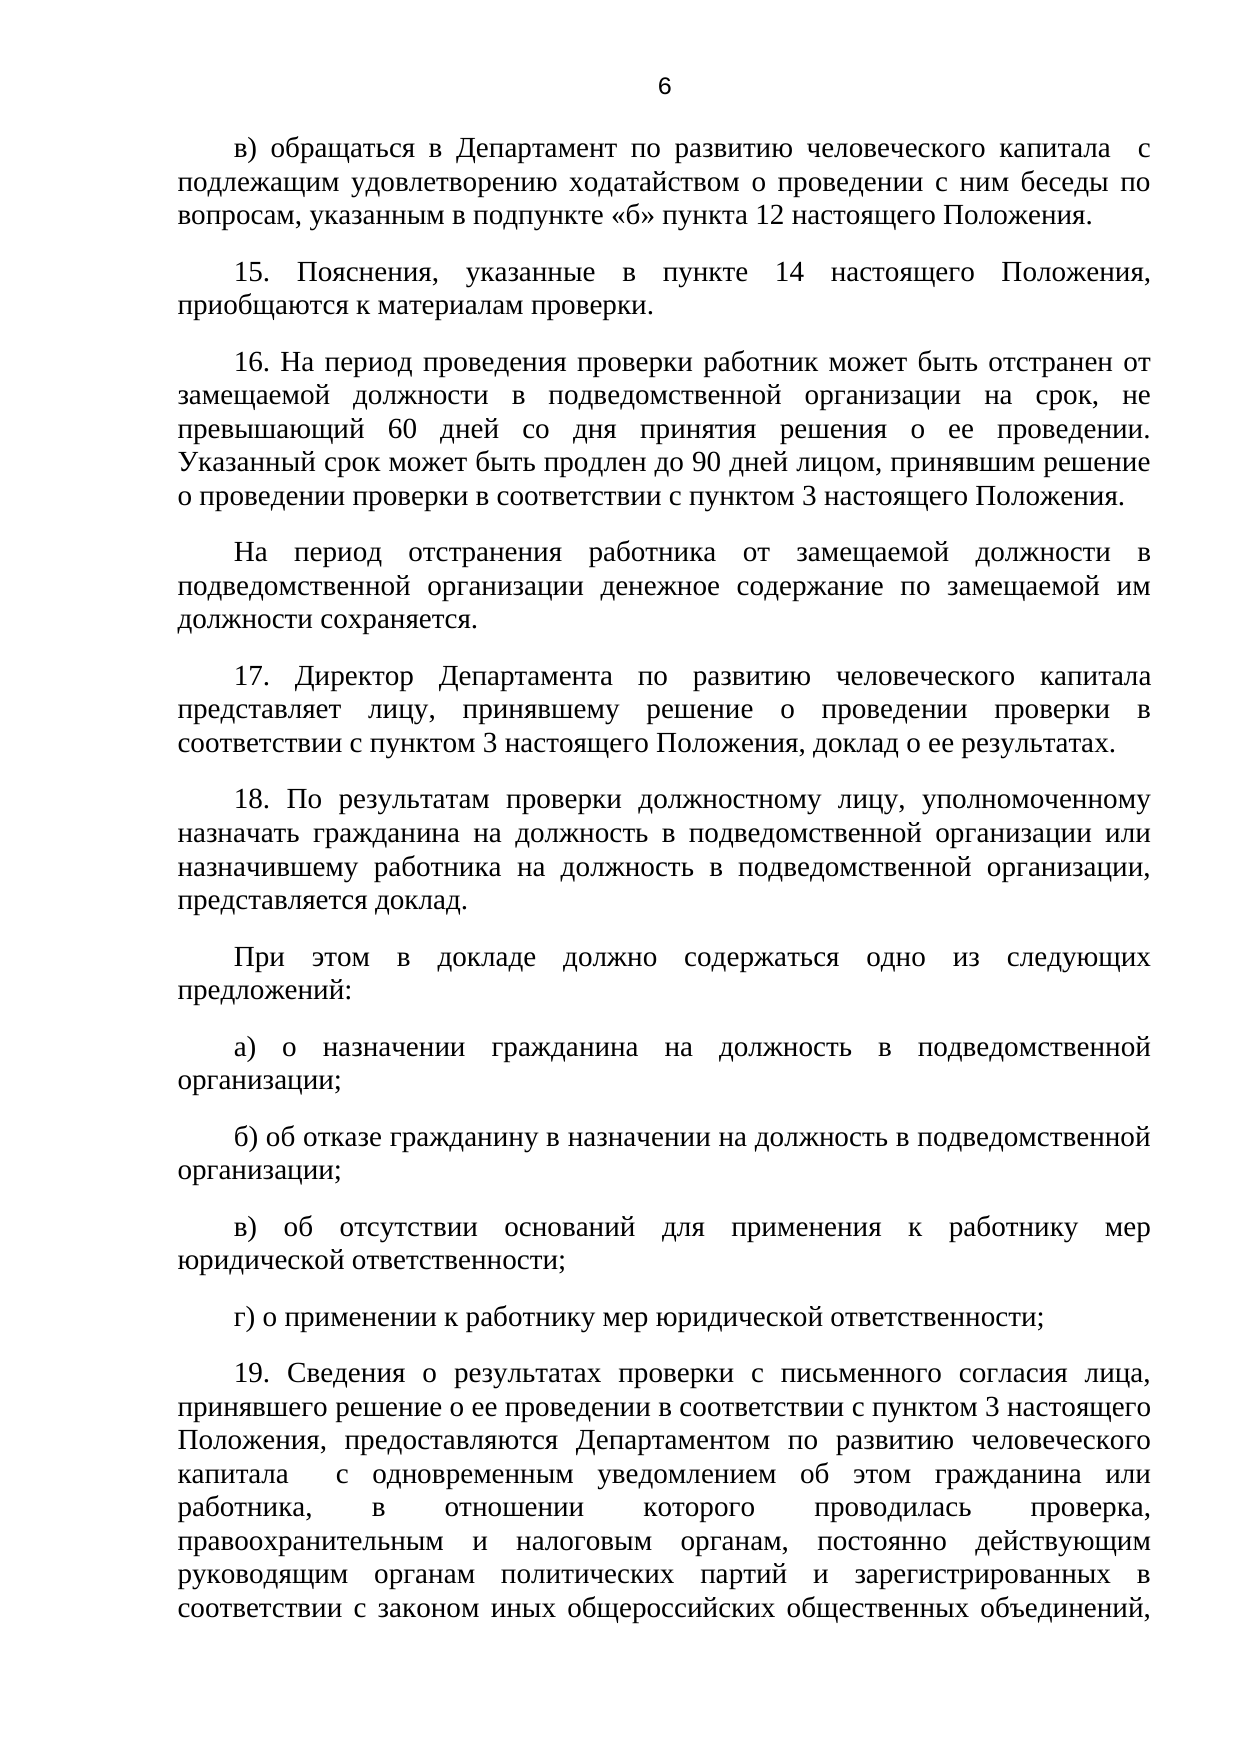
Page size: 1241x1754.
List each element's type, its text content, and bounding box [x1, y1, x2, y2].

text в) об отсутствии оснований для применения к работнику мер юридической ответственности; [177, 1209, 1152, 1276]
text б) об отказе гражданину в назначении на должность в подведомственной организации; [177, 1119, 1152, 1186]
text 16. На период проведения проверки работник может быть отстранен от замещаемой должности в подведомственной организации на срок, не превышающий 60 дней со дня принятия решения о ее проведении. Указанный срок может быть продлен до 90 дней лицом, принявшим решение о проведении проверки в соответствии с пунктом 3 настоящего Положения. [177, 344, 1152, 512]
text 15. Пояснения, указанные в пункте 14 настоящего Положения, приобщаются к материалам проверки. [177, 254, 1152, 321]
text г) о применении к работнику мер юридической ответственности; [177, 1299, 1152, 1332]
text На период отстранения работника от замещаемой должности в подведомственной организации денежное содержание по замещаемой им должности сохраняется. [177, 534, 1152, 635]
text а) о назначении гражданина на должность в подведомственной организации; [177, 1029, 1152, 1096]
text 17. Директор Департамента по развитию человеческого капитала представляет лицу, принявшему решение о проведении проверки в соответствии с пунктом 3 настоящего Положения, доклад о ее результатах. [177, 658, 1152, 759]
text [177, 1355, 1152, 1623]
text в) обращаться в Департамент по развитию человеческого капитала с подлежащим удовлетворению ходатайством о проведении с ним беседы по вопросам, указанным в подпункте «б» пункта 12 настоящего Положения. [177, 130, 1152, 231]
text При этом в докладе должно содержаться одно из следующих предложений: [177, 939, 1152, 1006]
text 18. По результатам проверки должностному лицу, уполномоченному назначать гражданина на должность в подведомственной организации или назначившему работника на должность в подведомственной организации, представляется доклад. [177, 782, 1152, 916]
